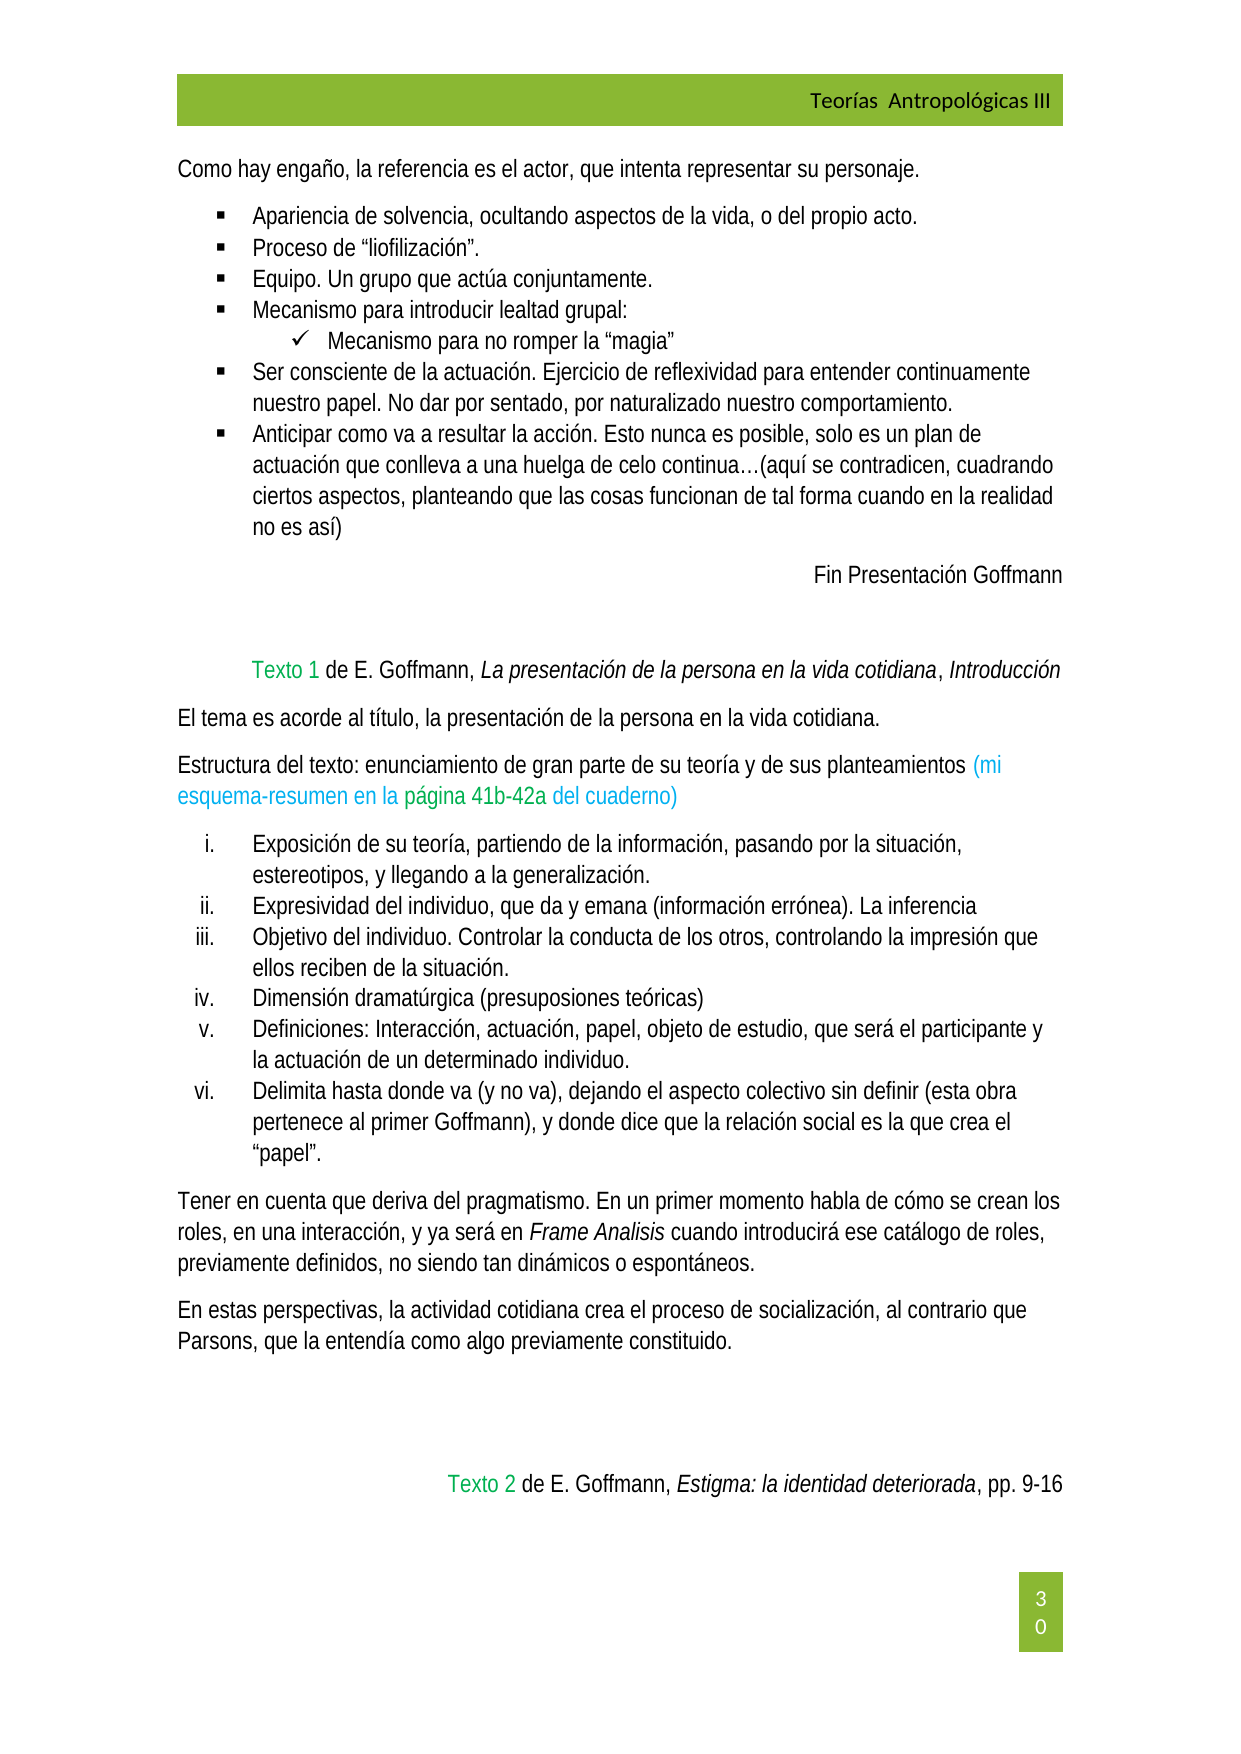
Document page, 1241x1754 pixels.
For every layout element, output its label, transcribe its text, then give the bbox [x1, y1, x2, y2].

text Estructura del texto: enunciamiento de gran parte de su teoría y de sus planteamientos (mi esquema-resumen en la página 41b-42a del cuaderno) [177, 750, 1063, 810]
text Texto 2 de E. Goffmann, Estigma: la identidad deteriorada, pp. 9-16 [177, 1469, 1063, 1498]
list Definiciones: Interacción, actuación, papel, objeto de estudio, que será el participante y la actuación de un determinado individuo. [215, 1014, 1063, 1074]
text Como hay engaño, la referencia es el actor, que intenta representar su personaje. [177, 154, 1063, 182]
list Proceso de “liofilización”. [215, 232, 1063, 261]
list Dimensión dramatúrgica (presuposiones teóricas) [215, 983, 1063, 1012]
list Expresividad del individuo, que da y emana (información errónea). La inferencia [215, 891, 1063, 919]
text Texto 1 de E. Goffmann, La presentación de la persona en la vida cotidiana, Introducción [177, 655, 1063, 684]
list Ser consciente de la actuación. Ejercicio de reflexividad para entender continuamente nuestro papel. No dar por sentado, por naturalizado nuestro comportamiento. [215, 357, 1063, 417]
list Equipo. Un grupo que actúa conjuntamente. [215, 264, 1063, 292]
list Apariencia de solvencia, ocultando aspectos de la vida, o del propio acto. [215, 201, 1063, 230]
list Objetivo del individuo. Controlar la conducta de los otros, controlando la impresión que ellos reciben de la situación. [215, 922, 1063, 981]
list Delimita hasta donde va (y no va), dejando el aspecto colectivo sin definir (esta obra pertenece al primer Goffmann), y donde dice que la relación social es la que crea el “papel”. [215, 1076, 1063, 1167]
text Fin Presentación Goffmann [177, 560, 1063, 588]
list Anticipar como va a resultar la acción. Esto nunca es posible, solo es un plan de actuación que conlleva a una huelga de celo continua…(aquí se contradicen, cuadrando ciertos aspectos, planteando que las cosas funcionan de tal forma cuando en la realidad no es así) [215, 419, 1063, 541]
text El tema es acorde al título, la presentación de la persona en la vida cotidiana. [177, 703, 1063, 731]
text En estas perspectivas, la actividad cotidiana crea el proceso de socialización, al contrario que Parsons, que la entendía como algo previamente constituido. [177, 1295, 1063, 1355]
list Mecanismo para introducir lealtad grupal: [215, 295, 1063, 324]
list Mecanismo para no romper la “magia” [290, 326, 1063, 355]
list Exposición de su teoría, partiendo de la información, pasando por la situación, estereotipos, y llegando a la generalización. [215, 829, 1063, 888]
text Tener en cuenta que deriva del pragmatismo. En un primer momento habla de cómo se crean los roles, en una interacción, y ya será en Frame Analisis cuando introducirá ese catálogo de roles, previamente definidos, no siendo tan dinámicos o espontáneos. [177, 1186, 1063, 1276]
